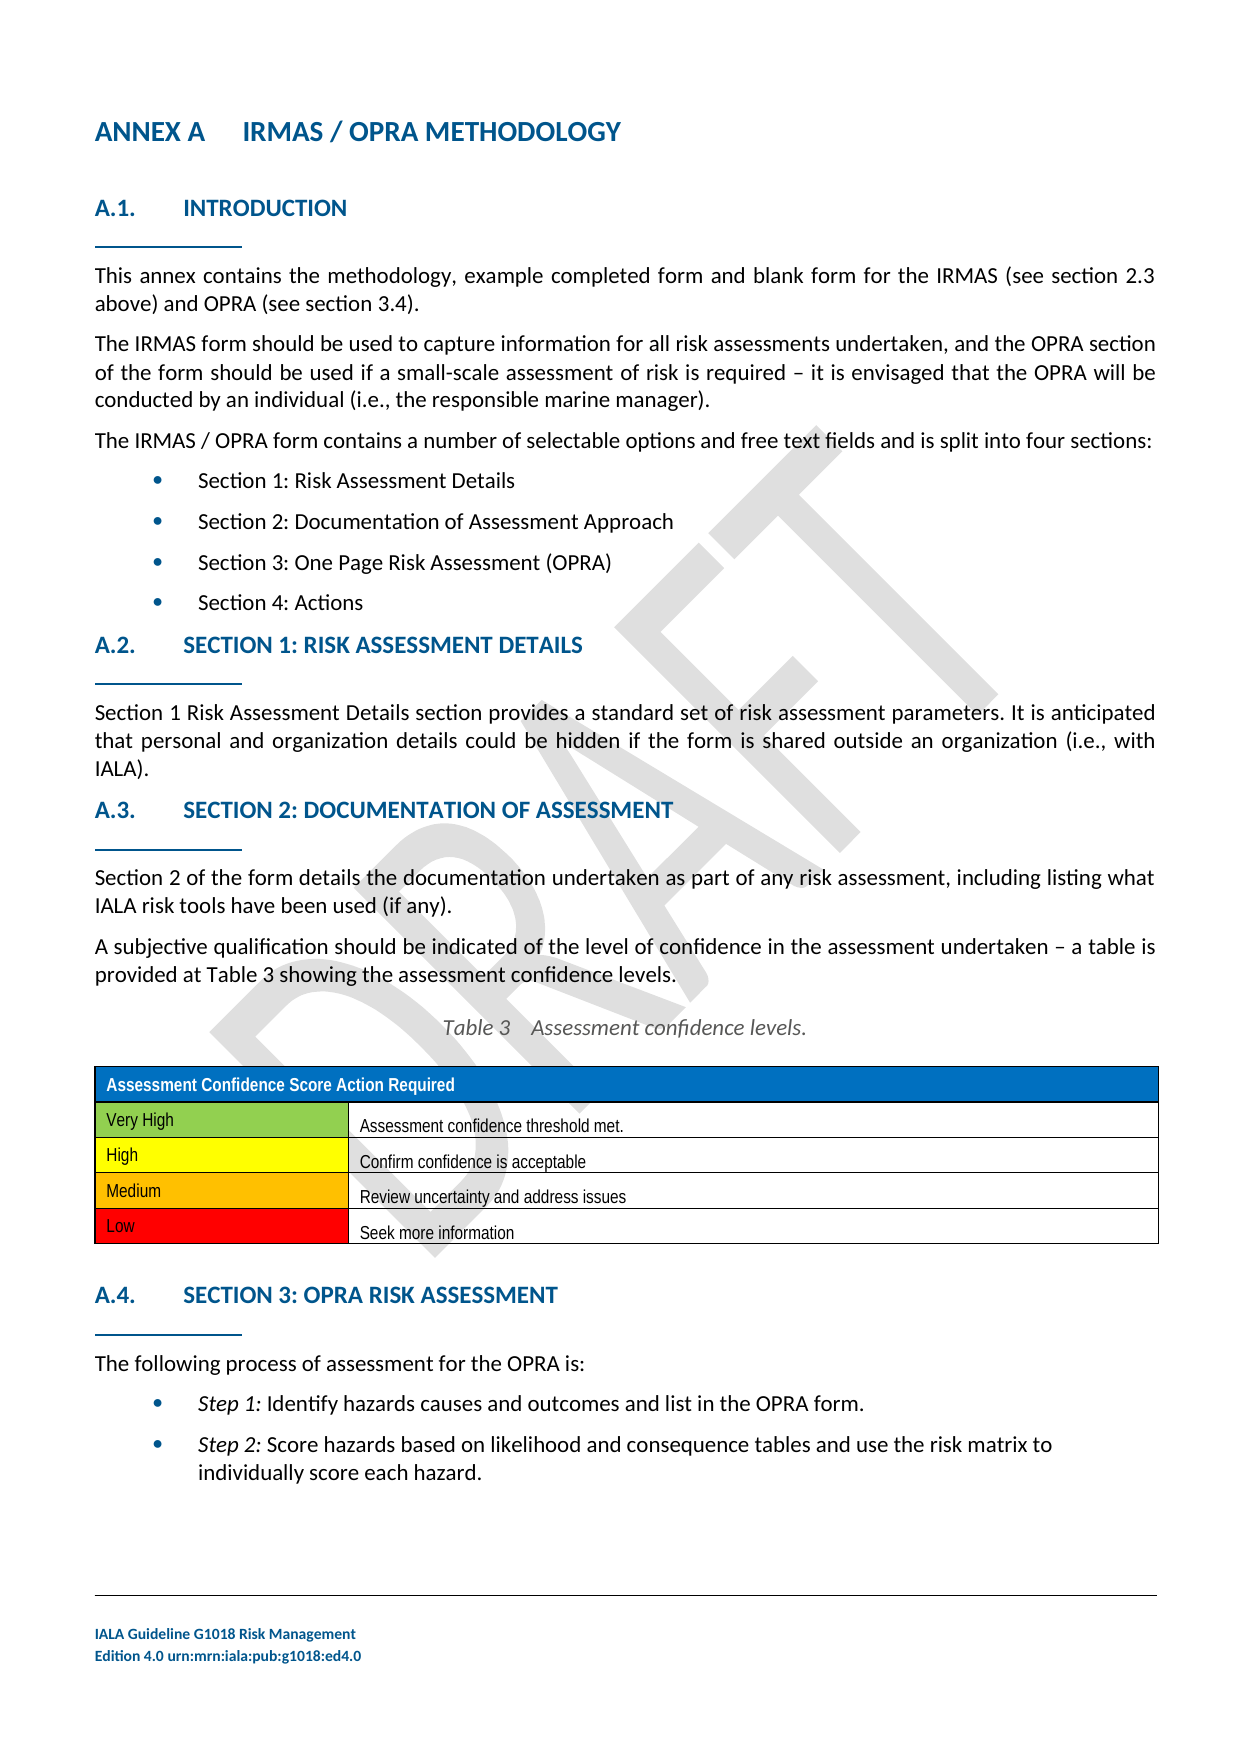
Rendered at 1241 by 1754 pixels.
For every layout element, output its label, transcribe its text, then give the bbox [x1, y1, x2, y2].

table_cell Low [96, 1209, 348, 1243]
text Introduction [94, 192, 1157, 222]
table_cell Medium [96, 1173, 348, 1208]
text Section 4: Actions [153, 588, 1157, 616]
text Section 1: Risk Assessment Details [94, 629, 1157, 659]
text Section 2 of the form details the documentation undertaken as part of any risk assessment, including listing what IALA risk tools have been used (if any). [94, 863, 1157, 919]
table_cell Very High [96, 1103, 348, 1137]
table_cell Seek more information [349, 1209, 1158, 1243]
text Section 3: OPRA Risk Assessment [94, 1279, 1157, 1310]
table_cell Review uncertainty and address issues [349, 1173, 1158, 1208]
table_cell Confirm confidence is acceptable [349, 1138, 1158, 1172]
table_cell High [96, 1138, 348, 1172]
text The IRMAS form should be used to capture information for all risk assessments undertaken, and the OPRA section of the form should be used if a small-scale assessment of risk is required – it is envisaged that the OPRA will be conducted by an individual (i.e., the responsible marine manager). [94, 329, 1157, 414]
text Step 2: Score hazards based on likelihood and consequence tables and use the risk matrix to individually score each hazard. [153, 1430, 1157, 1486]
text IRMAS / OPRA Methodology [94, 113, 1157, 149]
text This annex contains the methodology, example completed form and blank form for the IRMAS (see section 2.3 above) and OPRA (see section 3.4). [94, 261, 1157, 317]
text Section 1 Risk Assessment Details section provides a standard set of risk assessment parameters. It is anticipated that personal and organization details could be hidden if the form is shared outside an organization (i.e., with IALA). [94, 698, 1157, 782]
text Section 2: Documentation Of Assessment [94, 794, 1157, 825]
table_header Assessment Confidence Score Action Required [96, 1067, 1158, 1101]
text Assessment confidence levels. [94, 1013, 1157, 1041]
text Section 2: Documentation of Assessment Approach [153, 507, 1157, 535]
text Section 1: Risk Assessment Details [153, 467, 1157, 495]
table_cell Assessment confidence threshold met. [349, 1103, 1158, 1137]
text Section 3: One Page Risk Assessment (OPRA) [153, 548, 1157, 576]
text Step 1: Identify hazards causes and outcomes and list in the OPRA form. [153, 1389, 1157, 1417]
text A subjective qualification should be indicated of the level of confidence in the assessment undertaken – a table is provided at Table 3 showing the assessment confidence levels. [94, 932, 1157, 988]
text The IRMAS / OPRA form contains a number of selectable options and free text fields and is split into four sections: [94, 426, 1157, 454]
text The following process of assessment for the OPRA is: [94, 1349, 1157, 1377]
